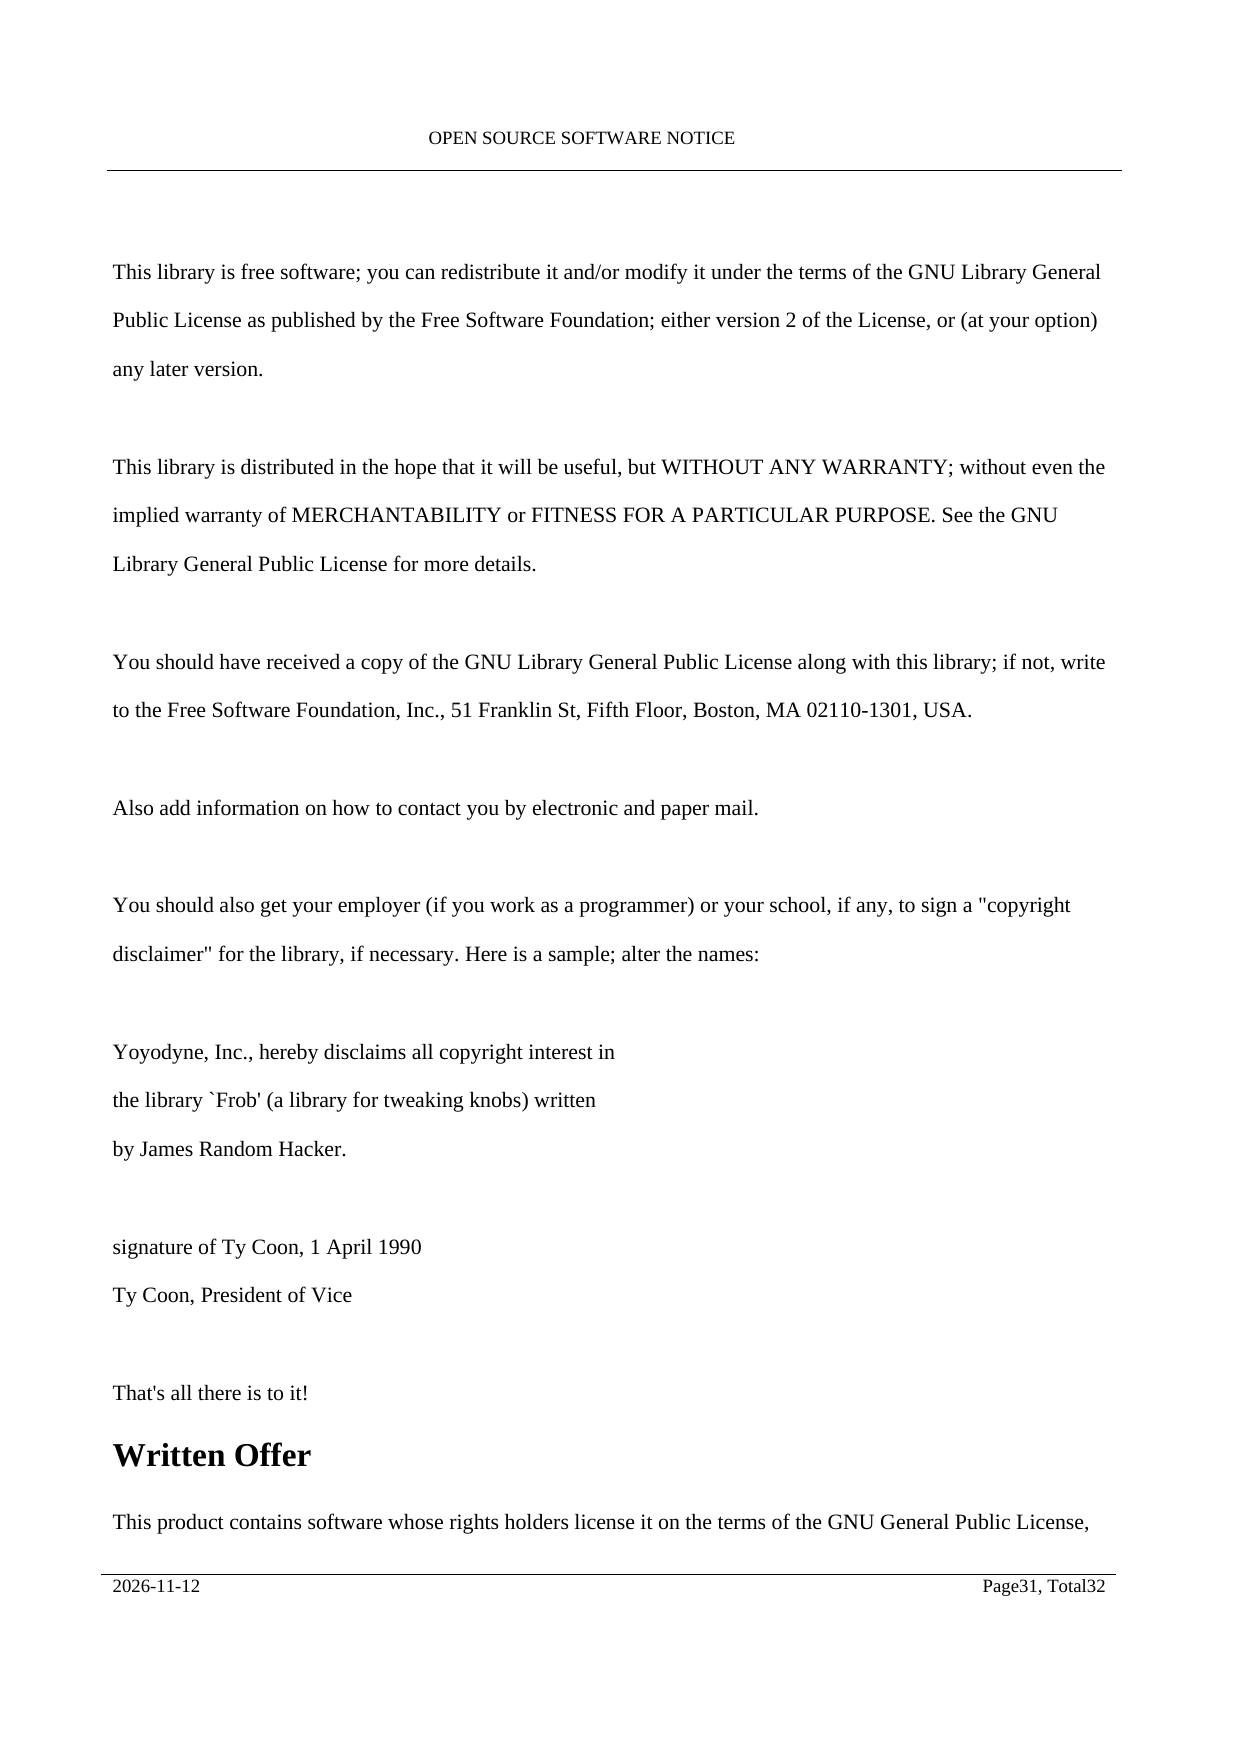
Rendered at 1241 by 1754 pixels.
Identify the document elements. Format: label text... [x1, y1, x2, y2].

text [112, 1506, 1128, 1538]
text Written Offer [112, 1421, 1128, 1486]
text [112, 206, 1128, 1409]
